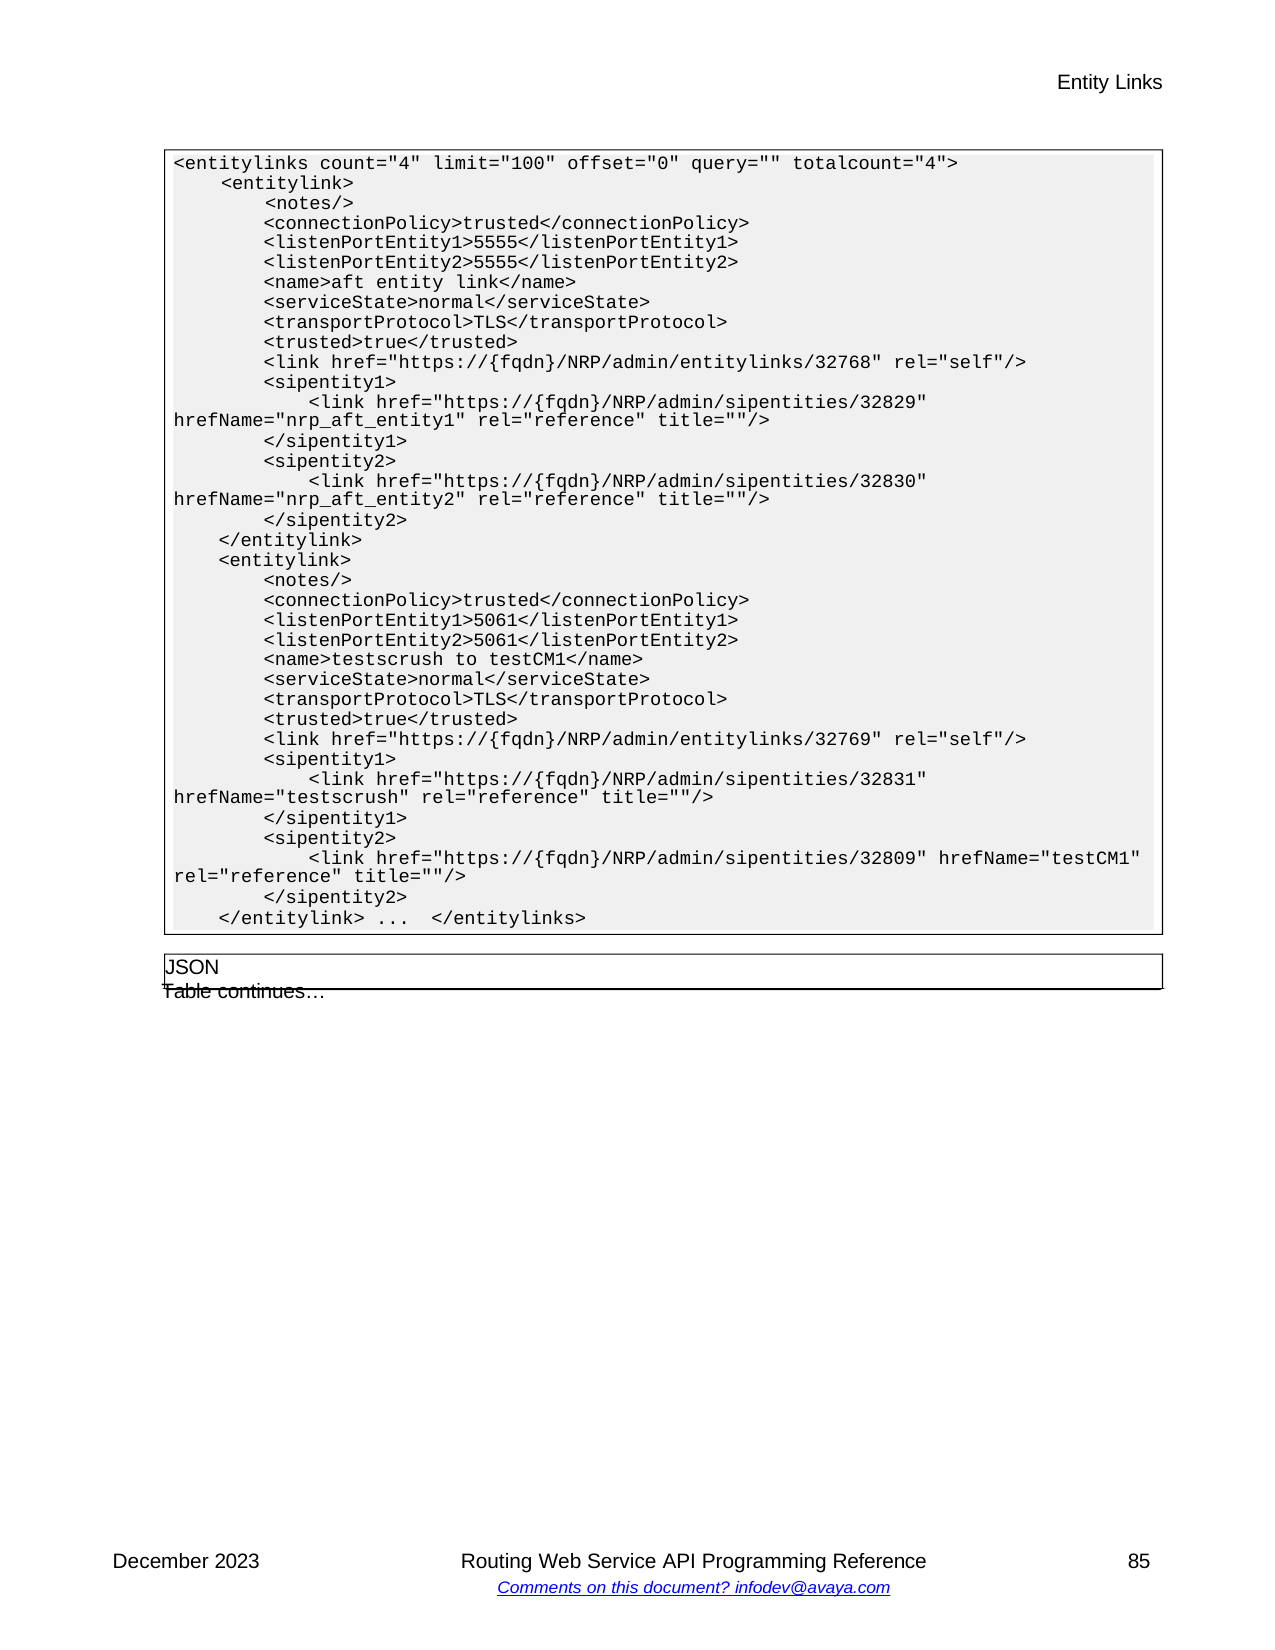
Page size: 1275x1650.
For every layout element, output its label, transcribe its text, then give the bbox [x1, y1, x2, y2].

text <notes/> [263, 570, 1254, 590]
text <entitylink> [96, 173, 354, 193]
text <sipentity1> [263, 372, 1254, 392]
text <transportProtocol>TLS</transportProtocol> [263, 313, 1254, 333]
text <notes/> [96, 193, 354, 213]
text <listenPortEntity2>5555</listenPortEntity2> [263, 253, 1254, 273]
text <entitylink> [218, 551, 1254, 570]
text <serviceState>normal</serviceState> [263, 293, 1254, 313]
text <connectionPolicy>trusted</connectionPolicy> [263, 590, 1254, 610]
text <name>aft entity link</name> [263, 273, 1254, 293]
text </sipentity2> [263, 888, 1254, 908]
text </sipentity1> [263, 809, 1254, 829]
text </entitylink> ... </entitylinks> [218, 908, 1254, 928]
text <transportProtocol>TLS</transportProtocol> [263, 690, 1254, 710]
text <sipentity1> [263, 749, 1254, 769]
text <listenPortEntity2>5061</listenPortEntity2> [263, 630, 1254, 650]
text <trusted>true</trusted> [263, 710, 1254, 729]
text <entitylinks count="4" limit="100" offset="0" query="" totalcount="4"> [173, 153, 1254, 173]
text <name>testscrush to testCM1</name> [263, 650, 1254, 670]
text <link href="https://{fqdn}/NRP/admin/sipentities/32829" hrefName="nrp_aft_entity1" rel="reference" title=""/> [173, 393, 1155, 432]
text <link href="https://{fqdn}/NRP/admin/sipentities/32831" hrefName="testscrush" rel="reference" title=""/> [173, 770, 1155, 809]
text </sipentity2> [263, 511, 1254, 531]
text <link href="https://{fqdn}/NRP/admin/sipentities/32830" hrefName="nrp_aft_entity2" rel="reference" title=""/> [173, 472, 1155, 511]
text <link href="https://{fqdn}/NRP/admin/sipentities/32809" hrefName="testCM1" rel="reference" title=""/> [173, 849, 1254, 888]
text <sipentity2> [263, 452, 1254, 471]
text <listenPortEntity1>5555</listenPortEntity1> [263, 233, 1254, 253]
text <link href="https://{fqdn}/NRP/admin/entitylinks/32768" rel="self"/> [263, 352, 1254, 372]
text <sipentity2> [263, 829, 1254, 848]
text <serviceState>normal</serviceState> [263, 670, 1254, 690]
text <connectionPolicy>trusted</connectionPolicy> [263, 213, 1254, 233]
text </sipentity1> [263, 432, 1254, 452]
text <trusted>true</trusted> [263, 333, 1254, 352]
subtitle Entity Links [96, 70, 1163, 94]
text <link href="https://{fqdn}/NRP/admin/entitylinks/32769" rel="self"/> [263, 729, 1254, 749]
text </entitylink> [218, 531, 1254, 551]
text <listenPortEntity1>5061</listenPortEntity1> [263, 610, 1254, 630]
